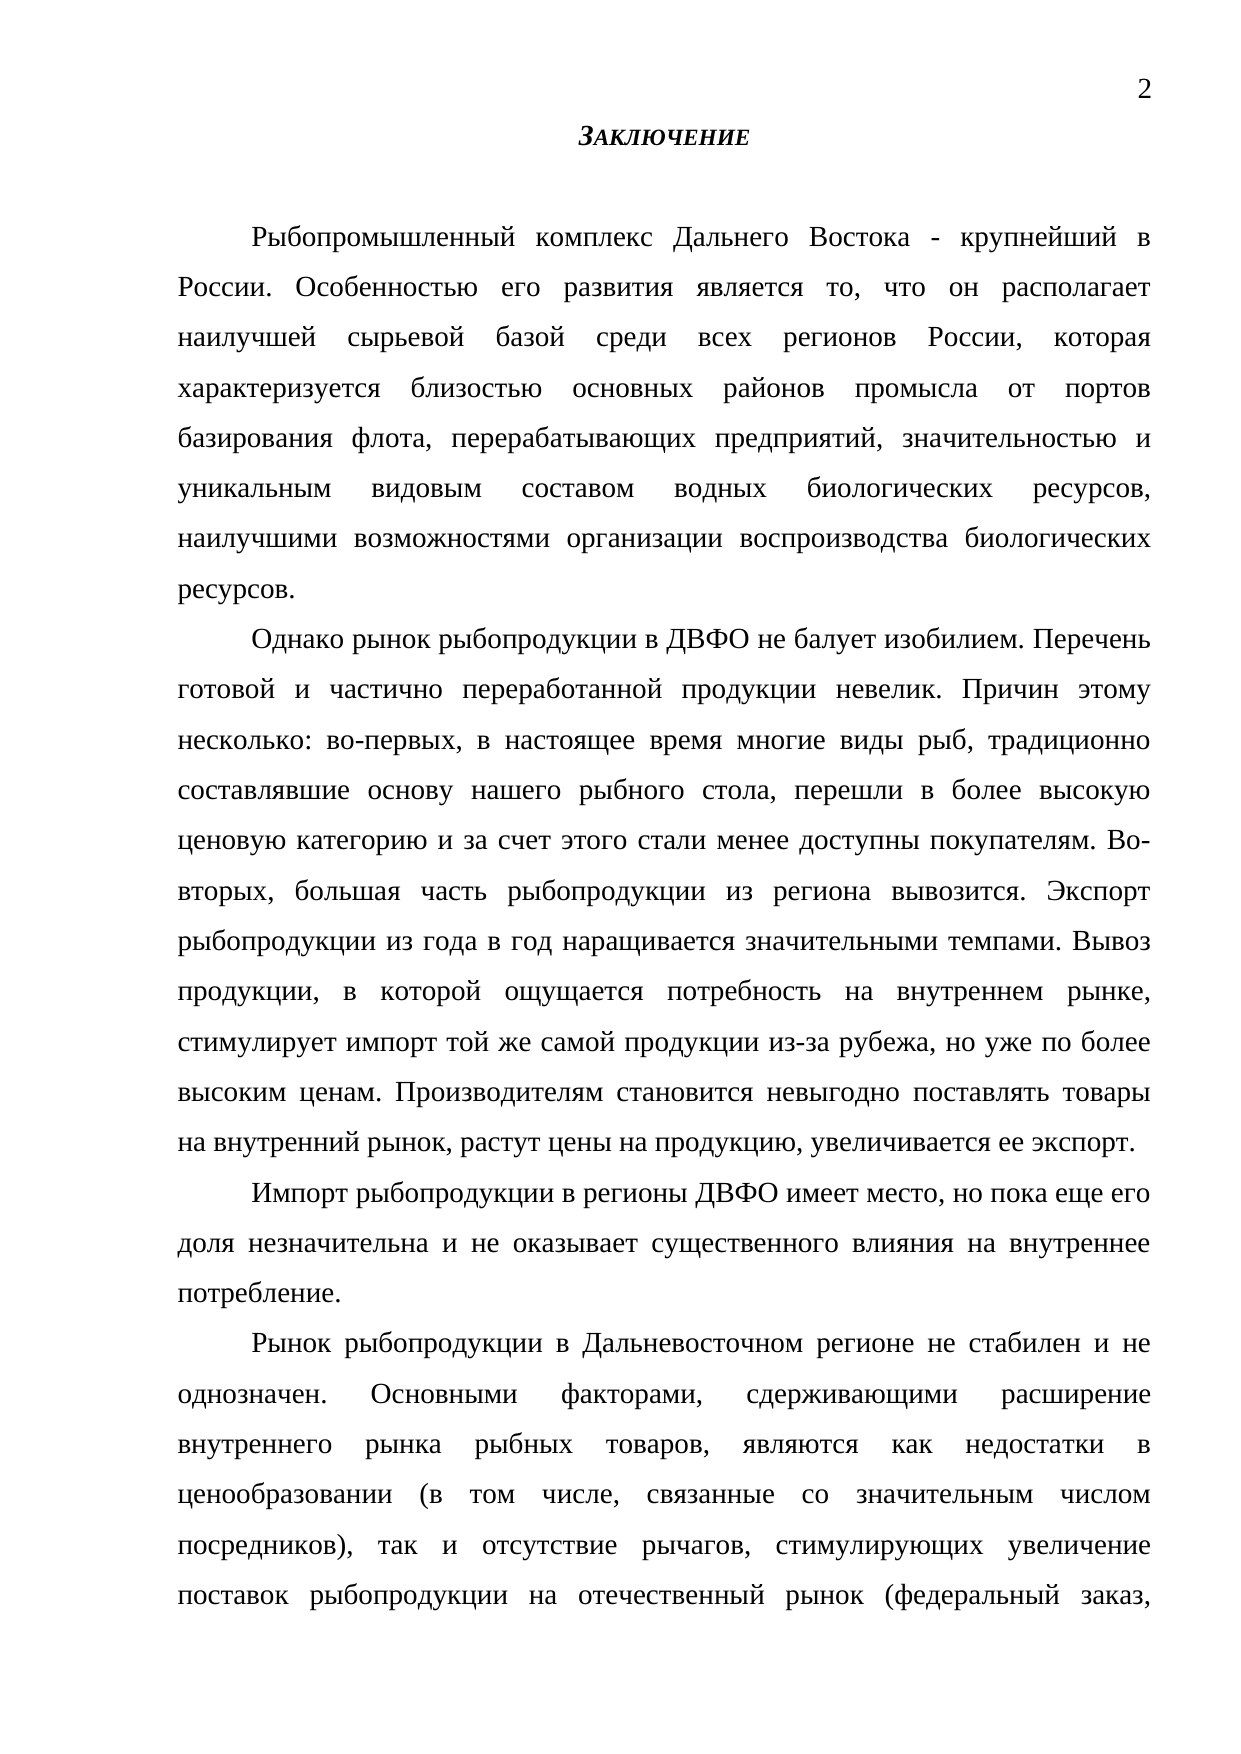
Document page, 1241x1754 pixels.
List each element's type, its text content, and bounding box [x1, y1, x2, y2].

text Однако рынок рыбопродукции в ДВФО не балует изобилием. Перечень готовой и частично переработанной продукции невелик. Причин этому несколько: во-первых, в настоящее время многие виды рыб, традиционно составлявшие основу нашего рыбного стола, перешли в более высокую ценовую категорию и за счет этого стали менее доступны покупателям. Во-вторых, большая часть рыбопродукции из региона вывозится. Экспорт рыбопродукции из года в год наращивается значительными темпами. Вывоз продукции, в которой ощущается потребность на внутреннем рынке, стимулирует импорт той же самой продукции из-за рубежа, но уже по более высоким ценам. Производителям становится невыгодно поставлять товары на внутренний рынок, растут цены на продукцию, увеличивается ее экспорт. [177, 621, 1152, 1158]
text Импорт рыбопродукции в регионы ДВФО имеет место, но пока еще его доля незначительна и не оказывает существенного влияния на внутреннее потребление. [177, 1175, 1152, 1309]
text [177, 1326, 1152, 1611]
subtitle Заключение [177, 118, 1152, 152]
text Рыбопромышленный комплекс Дальнего Востока - крупнейший в России. Особенностью его развития является то, что он располагает наилучшей сырьевой базой среди всех регионов России, которая характеризуется близостью основных районов промысла от портов базирования флота, перерабатывающих предприятий, значительностью и уникальным видовым составом водных биологических ресурсов, наилучшими возможностями организации воспроизводства биологических ресурсов. [177, 219, 1152, 604]
